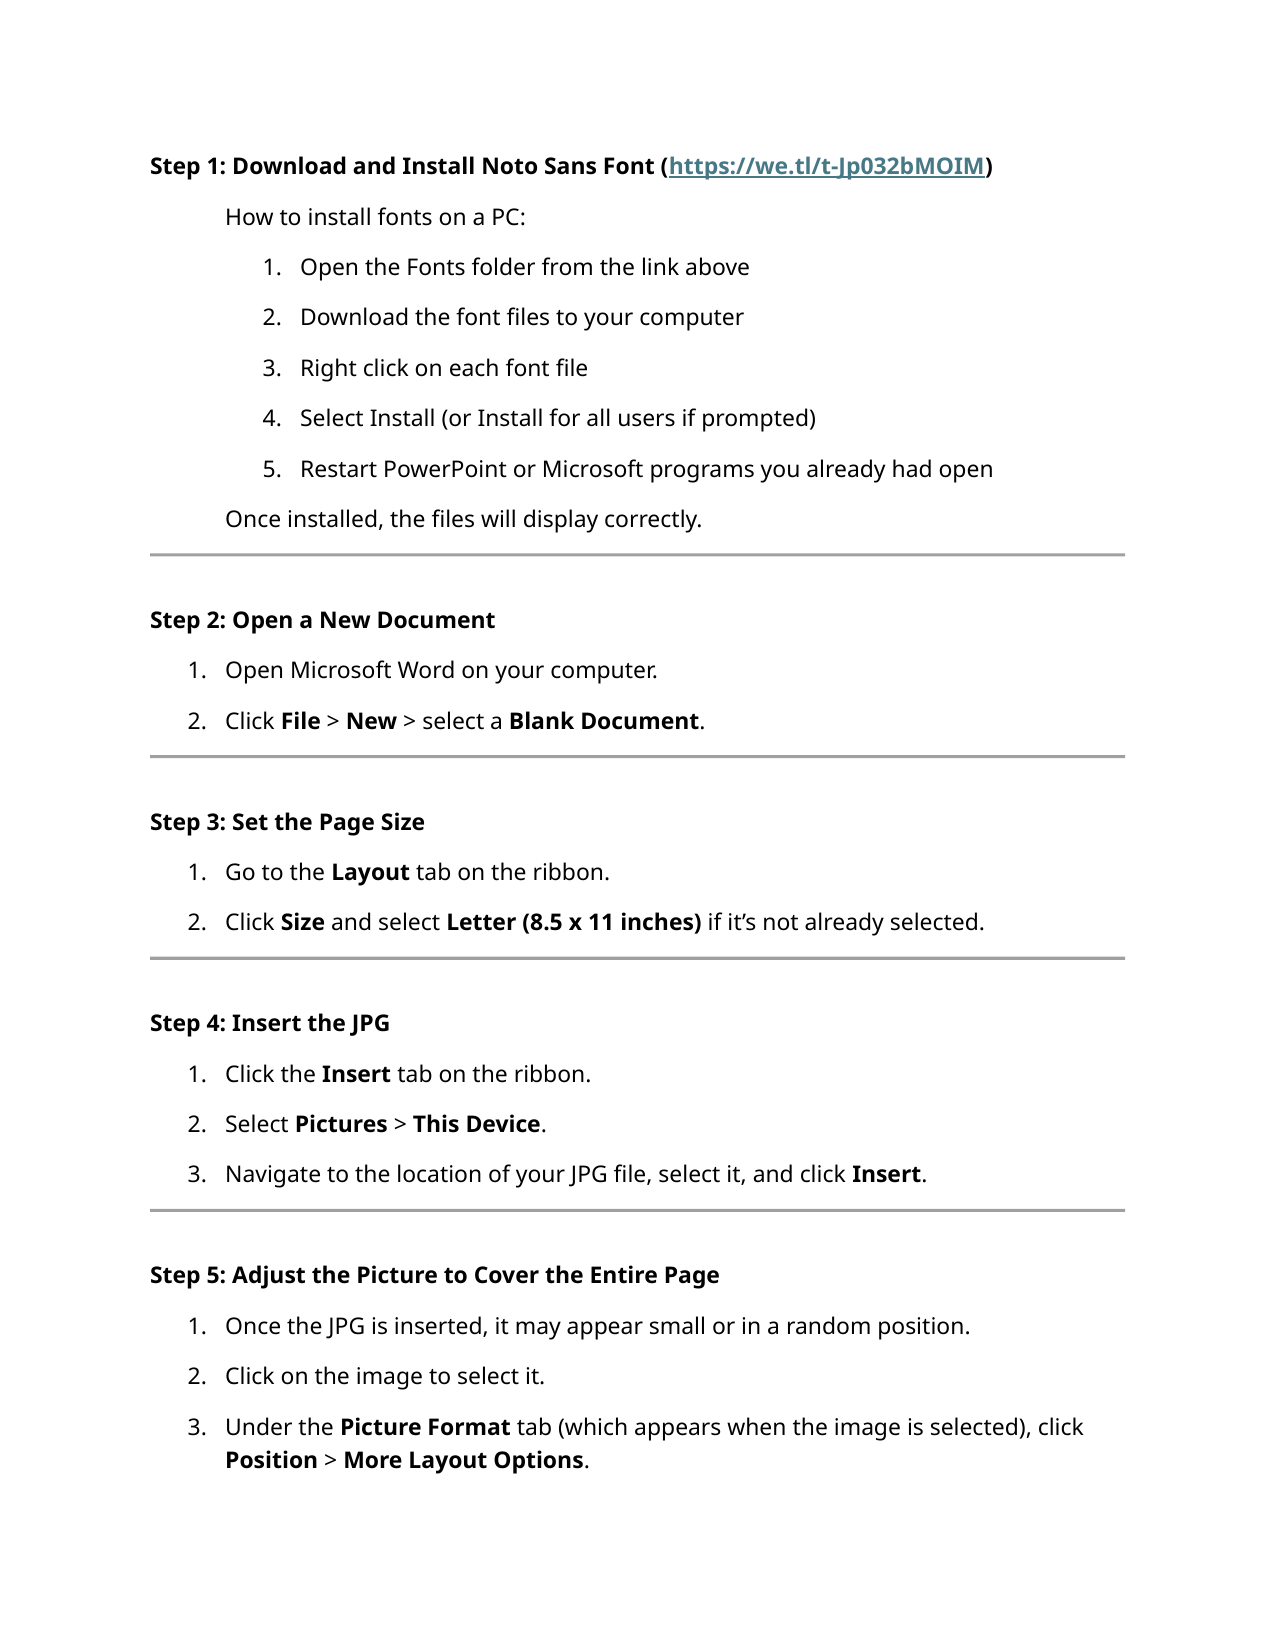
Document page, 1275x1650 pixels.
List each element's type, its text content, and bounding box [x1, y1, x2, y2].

list Navigate to the location of your JPG file, select it, and click Insert. [187, 1158, 1125, 1189]
list Restart PowerPoint or Microsoft programs you already had open [262, 452, 1125, 484]
text Step 2: Open a New Document [150, 604, 1125, 635]
text How to install fonts on a PC: [225, 200, 1125, 232]
list Select Install (or Install for all users if prompted) [262, 402, 1125, 433]
list Once the JPG is inserted, it may appear small or in a random position. [187, 1309, 1125, 1341]
list Go to the Layout tab on the ribbon. [187, 856, 1125, 887]
list Click Size and select Letter (8.5 x 11 inches) if it’s not already selected. [187, 906, 1125, 937]
text Step 4: Insert the JPG [150, 1007, 1125, 1038]
list Click File > New > select a Blank Document. [187, 704, 1125, 736]
list Click on the image to select it. [187, 1360, 1125, 1391]
list Right click on each font file [262, 352, 1125, 383]
text Step 3: Set the Page Size [150, 805, 1125, 837]
text Step 5: Adjust the Picture to Cover the Entire Page [150, 1259, 1125, 1290]
text Step 1: Download and Install Noto Sans Font (https://we.tl/t-Jp032bMOIM) [150, 150, 1125, 181]
list Click the Insert tab on the ribbon. [187, 1057, 1125, 1089]
list Download the font files to your computer [262, 301, 1125, 332]
list Open the Fonts folder from the link above [262, 251, 1125, 282]
text Once installed, the files will display correctly. [225, 503, 1125, 534]
list Open Microsoft Word on your computer. [187, 654, 1125, 685]
list Under the Picture Format tab (which appears when the image is selected), click Position > More Layout Options. [187, 1410, 1125, 1475]
list Select Pictures > This Device. [187, 1108, 1125, 1139]
